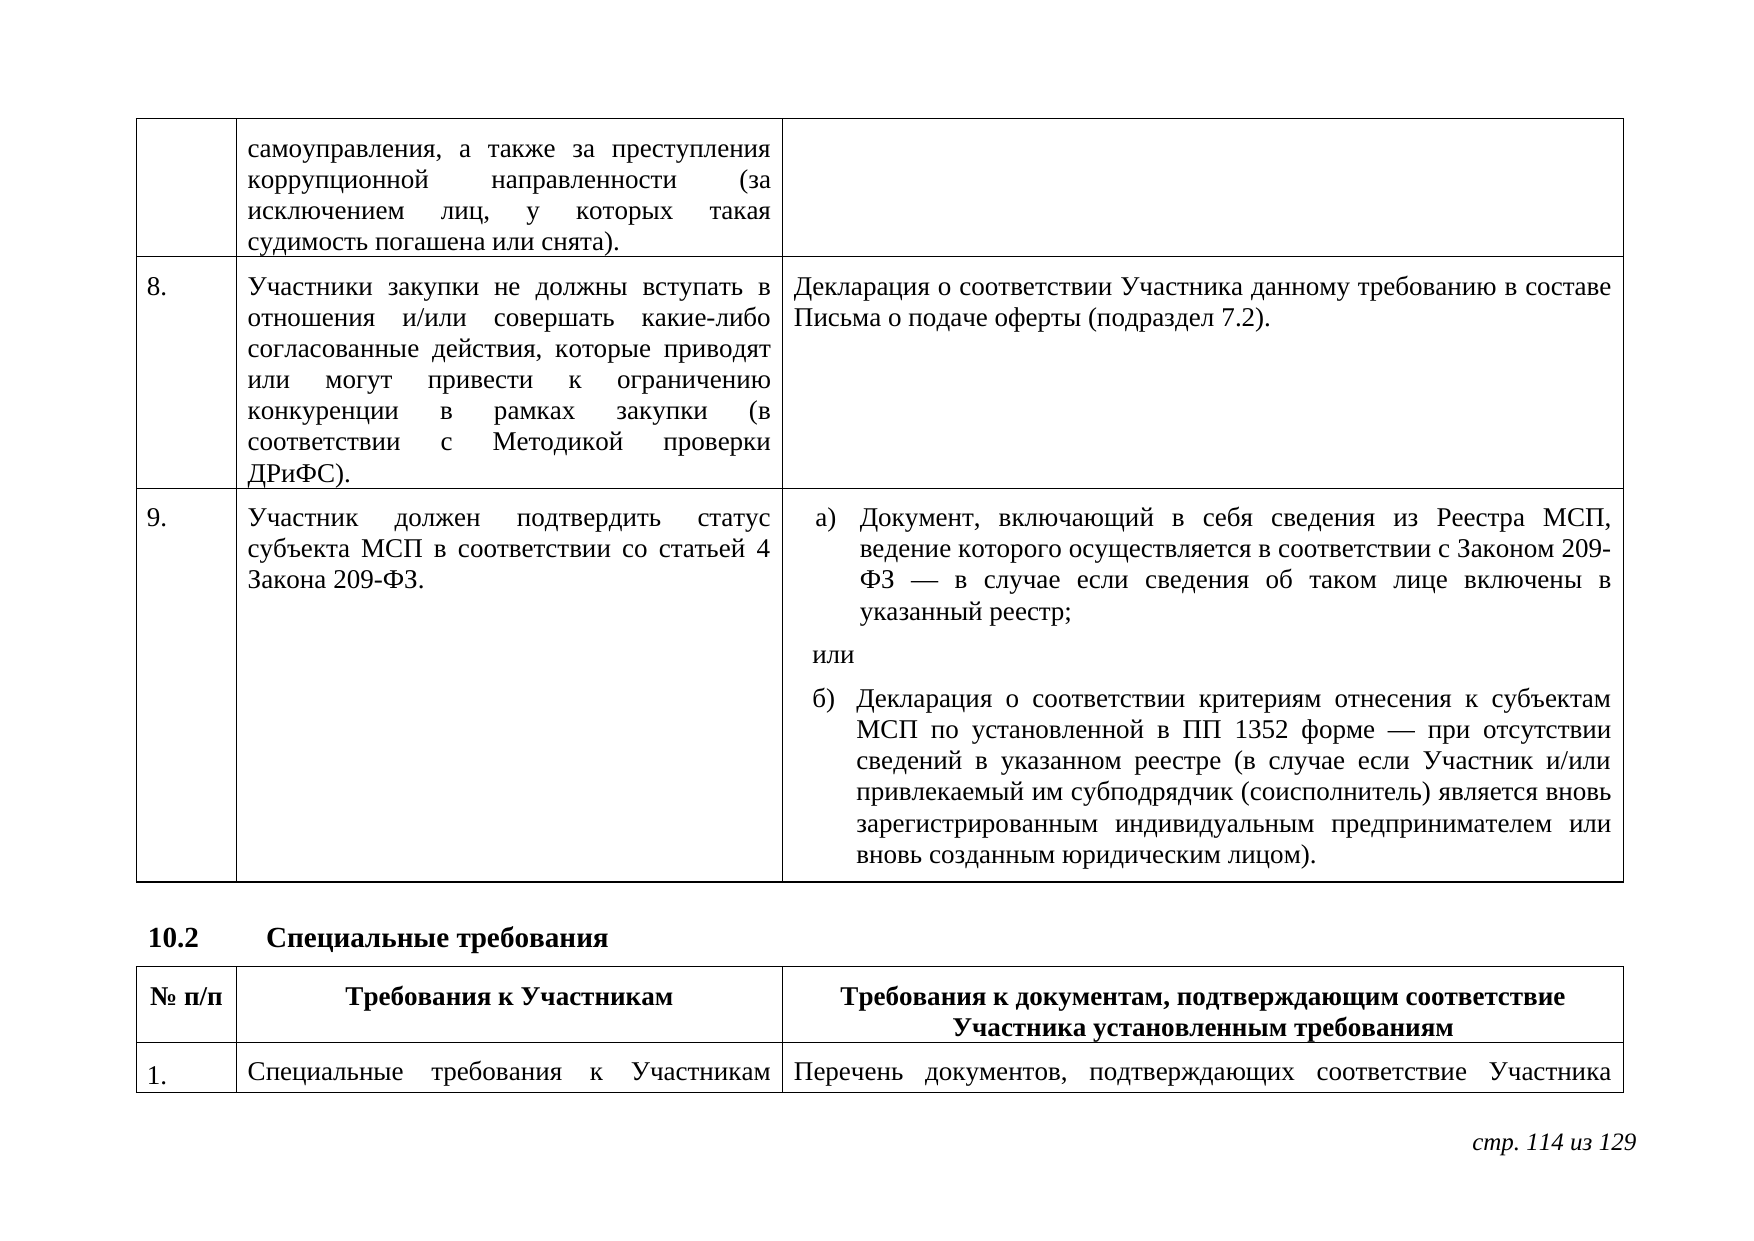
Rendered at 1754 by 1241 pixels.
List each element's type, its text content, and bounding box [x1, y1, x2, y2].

table_cell Декларация о соответствии Участника данному требованию в составе Письма о подаче оферты (подраздел 7.2). [783, 257, 1623, 488]
table_cell [137, 1043, 236, 1092]
table_cell [137, 489, 236, 881]
table_header № п/п [137, 967, 236, 1042]
table_header Требования к документам, подтверждающим соответствие Участника установленным требованиям [783, 967, 1623, 1042]
table_header Требования к Участникам [237, 967, 782, 1042]
table_cell Участник должен подтвердить статус субъекта МСП в соответствии со статьей 4 Закона 209-ФЗ. [237, 489, 782, 881]
subtitle Специальные требования [148, 920, 1636, 953]
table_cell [783, 1043, 1623, 1092]
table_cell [237, 1043, 782, 1092]
table_cell Документ, включающий в себя сведения из Реестра МСП, ведение которого осуществляется в соответствии с Законом 209-ФЗ — в случае если сведения об таком лице включены в указанный реестр; или Декларация о соответствии критериям отнесения к субъектам МСП по установленной в ПП 1352 форме — при отсутствии сведений в указанном реестре (в случае если Участник и/или привлекаемый им субподрядчик (соисполнитель) является вновь зарегистрированным индивидуальным предпринимателем или вновь созданным юридическим лицом). [783, 489, 1623, 881]
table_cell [237, 119, 782, 256]
table_cell [137, 119, 236, 256]
table_cell [137, 257, 236, 488]
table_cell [783, 119, 1623, 256]
table_cell Участники закупки не должны вступать в отношения и/или совершать какие-либо согласованные действия, которые приводят или могут привести к ограничению конкуренции в рамках закупки (в соответствии с Методикой проверки ДРиФС). [237, 257, 782, 488]
